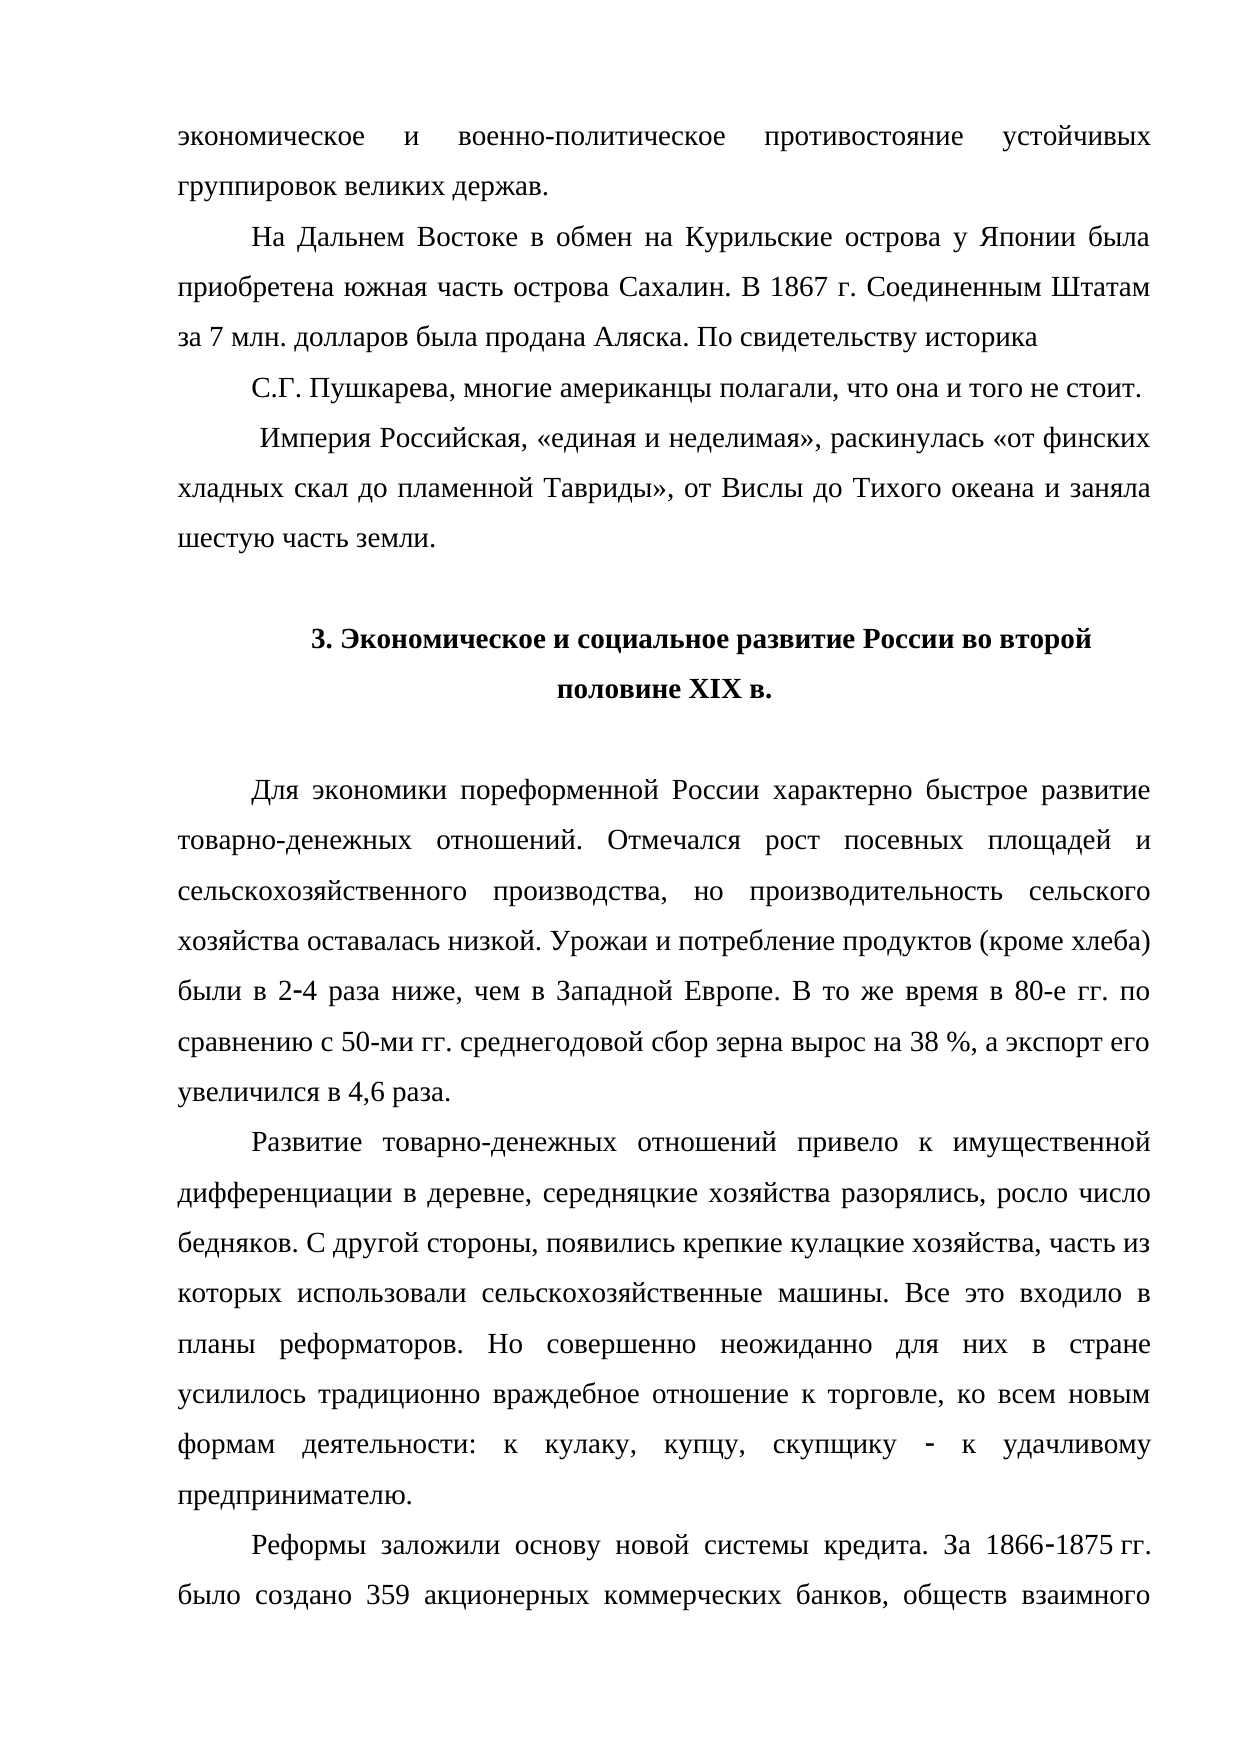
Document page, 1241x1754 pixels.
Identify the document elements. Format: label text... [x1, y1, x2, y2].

text Для экономики пореформенной России характерно быстрое развитие товарно-денежных отношений. Отмечался рост посевных площадей и сельскохозяйственного производства, но производительность сельского хозяйства оставалась низкой. Урожаи и потребление продуктов (кроме хлеба) были в 24 раза ниже, чем в Западной Европе. В то же время в 80-е гг. по сравнению с 50-ми гг. среднегодовой сбор зерна вырос на 38 %, а экспорт его увеличился в 4,6 раза. [177, 772, 1152, 1108]
text С.Г. Пушкарева, многие американцы полагали, что она и того не стоит. [177, 370, 1152, 403]
text На Дальнем Востоке в обмен на Курильские острова у Японии была приобретена южная часть острова Сахалин. В 1867 г. Соединенным Штатам за 7 млн. долларов была продана Аляска. По свидетельству историка [177, 219, 1152, 353]
text Империя Российская, «единая и неделимая», раскинулась «от финских хладных скал до пламенной Тавриды», от Вислы до Тихого океана и заняла шестую часть земли. [177, 420, 1152, 554]
text 3. Экономическое и социальное развитие России во второй половине XIX в. [177, 621, 1152, 705]
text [177, 118, 1152, 202]
text Развитие товарно-денежных отношений привело к имущественной дифференциации в деревне, середняцкие хозяйства разорялись, росло число бедняков. С другой стороны, появились крепкие кулацкие хозяйства, часть из которых использовали сельскохозяйственные машины. Все это входило в планы реформаторов. Но совершенно неожиданно для них в стране усилилось традиционно враждебное отношение к торговле, ко всем новым формам деятельности: к кулаку, купцу, скупщику к удачливому предпринимателю. [177, 1124, 1152, 1510]
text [177, 1527, 1152, 1611]
